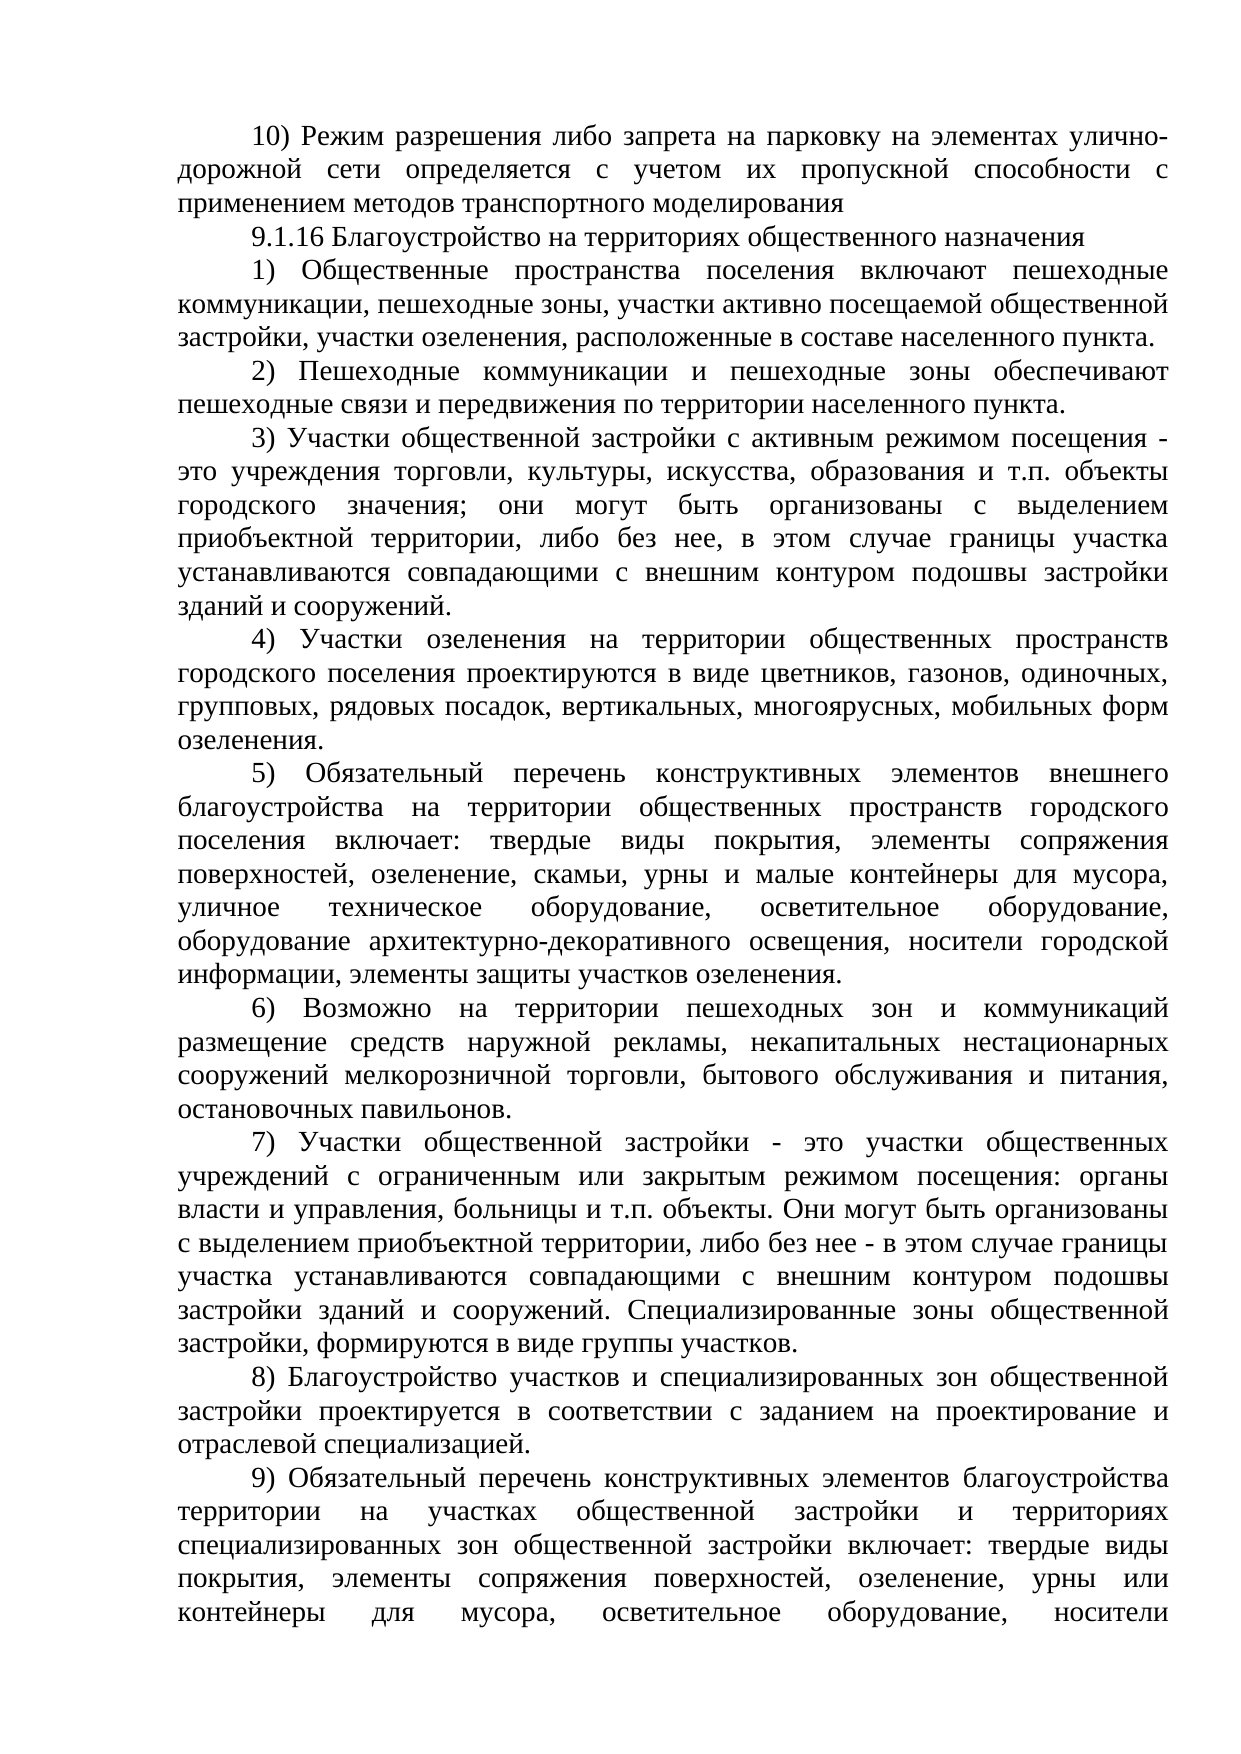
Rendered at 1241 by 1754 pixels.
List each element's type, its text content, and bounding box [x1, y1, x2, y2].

text 6) Возможно на территории пешеходных зон и коммуникаций размещение средств наружной рекламы, некапитальных нестационарных сооружений мелкорозничной торговли, бытового обслуживания и питания, остановочных павильонов. [177, 990, 1169, 1124]
text 5) Обязательный перечень конструктивных элементов внешнего благоустройства на территории общественных пространств городского поселения включает: твердые виды покрытия, элементы сопряжения поверхностей, озеленение, скамьи, урны и малые контейнеры для мусора, уличное техническое оборудование, осветительное оборудование, оборудование архитектурно-декоративного освещения, носители городской информации, элементы защиты участков озеленения. [177, 755, 1169, 990]
text 10) Режим разрешения либо запрета на парковку на элементах улично-дорожной сети определяется с учетом их пропускной способности с применением методов транспортного моделирования [177, 118, 1169, 219]
text 3) Участки общественной застройки с активным режимом посещения - это учреждения торговли, культуры, искусства, образования и т.п. объекты городского значения; они могут быть организованы с выделением приобъектной территории, либо без нее, в этом случае границы участка устанавливаются совпадающими с внешним контуром подошвы застройки зданий и сооружений. [177, 420, 1169, 621]
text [177, 1460, 1169, 1627]
text 7) Участки общественной застройки - это участки общественных учреждений с ограниченным или закрытым режимом посещения: органы власти и управления, больницы и т.п. объекты. Они могут быть организованы с выделением приобъектной территории, либо без нее - в этом случае границы участка устанавливаются совпадающими с внешним контуром подошвы застройки зданий и сооружений. Специализированные зоны общественной застройки, формируются в виде группы участков. [177, 1124, 1169, 1359]
text 1) Общественные пространства поселения включают пешеходные коммуникации, пешеходные зоны, участки активно посещаемой общественной застройки, участки озеленения, расположенные в составе населенного пункта. [177, 252, 1169, 353]
text 2) Пешеходные коммуникации и пешеходные зоны обеспечивают пешеходные связи и передвижения по территории населенного пункта. [177, 353, 1169, 420]
text 9.1.16 Благоустройство на территориях общественного назначения [177, 219, 1169, 252]
text 8) Благоустройство участков и специализированных зон общественной застройки проектируется в соответствии с заданием на проектирование и отраслевой специализацией. [177, 1359, 1169, 1460]
text 4) Участки озеленения на территории общественных пространств городского поселения проектируются в виде цветников, газонов, одиночных, групповых, рядовых посадок, вертикальных, многоярусных, мобильных форм озеленения. [177, 621, 1169, 755]
